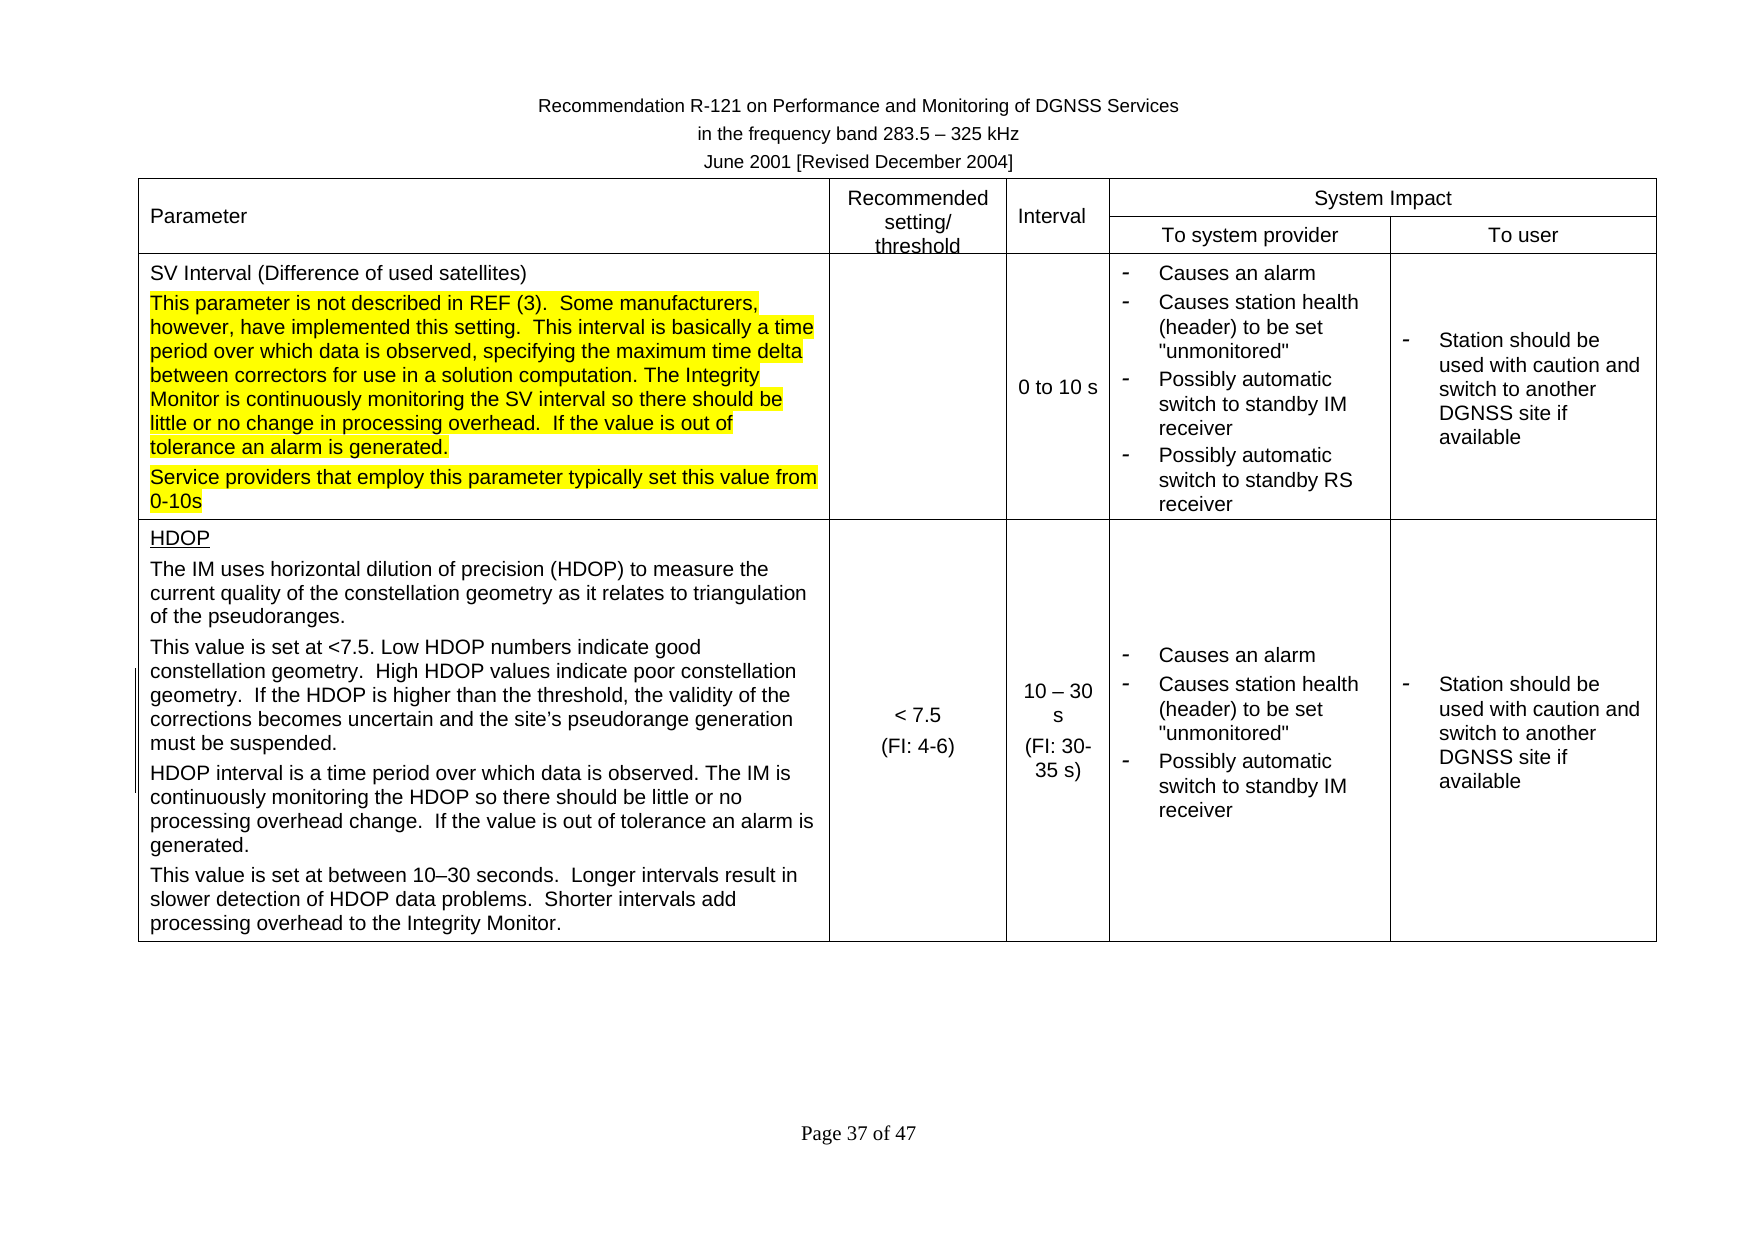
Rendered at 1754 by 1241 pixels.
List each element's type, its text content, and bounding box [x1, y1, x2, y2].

table_cell 0 to 10 s [1007, 254, 1109, 519]
table_cell [830, 254, 1006, 519]
table_cell HDOP The IM uses horizontal dilution of precision (HDOP) to measure the current quality of the constellation geometry as it relates to triangulation of the pseudoranges. This value is set at <7.5. Low HDOP numbers indicate good constellation geometry. High HDOP values indicate poor constellation geometry. If the HDOP is higher than the threshold, the validity of the corrections becomes uncertain and the site’s pseudorange generation must be suspended. HDOP interval is a time period over which data is observed. The IM is continuously monitoring the HDOP so there should be little or no processing overhead change. If the value is out of tolerance an alarm is generated. This value is set at between 10–30 seconds. Longer intervals result in slower detection of HDOP data problems. Shorter intervals add processing overhead to the Integrity Monitor. [139, 520, 829, 941]
table_cell < 7.5 (FI: 4-6) [830, 520, 1006, 941]
table_header Parameter [139, 179, 829, 253]
table_cell To system provider [1110, 217, 1390, 253]
table_header Interval [1007, 179, 1109, 253]
table_cell Station should be used with caution and switch to another DGNSS site if available [1391, 520, 1656, 941]
table_cell Causes an alarm Causes station health (header) to be set "unmonitored" Possibly automatic switch to standby IM receiver Possibly automatic switch to standby RS receiver [1110, 254, 1390, 519]
table_header Recommended setting/ threshold [830, 179, 1006, 253]
table_cell 10 – 30 s (FI: 30-35 s) [1007, 520, 1109, 941]
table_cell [1391, 254, 1656, 519]
table_cell SV Interval (Difference of used satellites) This parameter is not described in REF (3). Some manufacturers, however, have implemented this setting. This interval is basically a time period over which data is observed, specifying the maximum time delta between correctors for use in a solution computation. The Integrity Monitor is continuously monitoring the SV interval so there should be little or no change in processing overhead. If the value is out of tolerance an alarm is generated. Service providers that employ this parameter typically set this value from 0-10s [139, 254, 829, 519]
table_cell To user [1391, 217, 1656, 253]
table_cell Causes an alarm Causes station health (header) to be set "unmonitored" Possibly automatic switch to standby IM receiver [1110, 520, 1390, 941]
table_header System Impact [1110, 179, 1656, 216]
